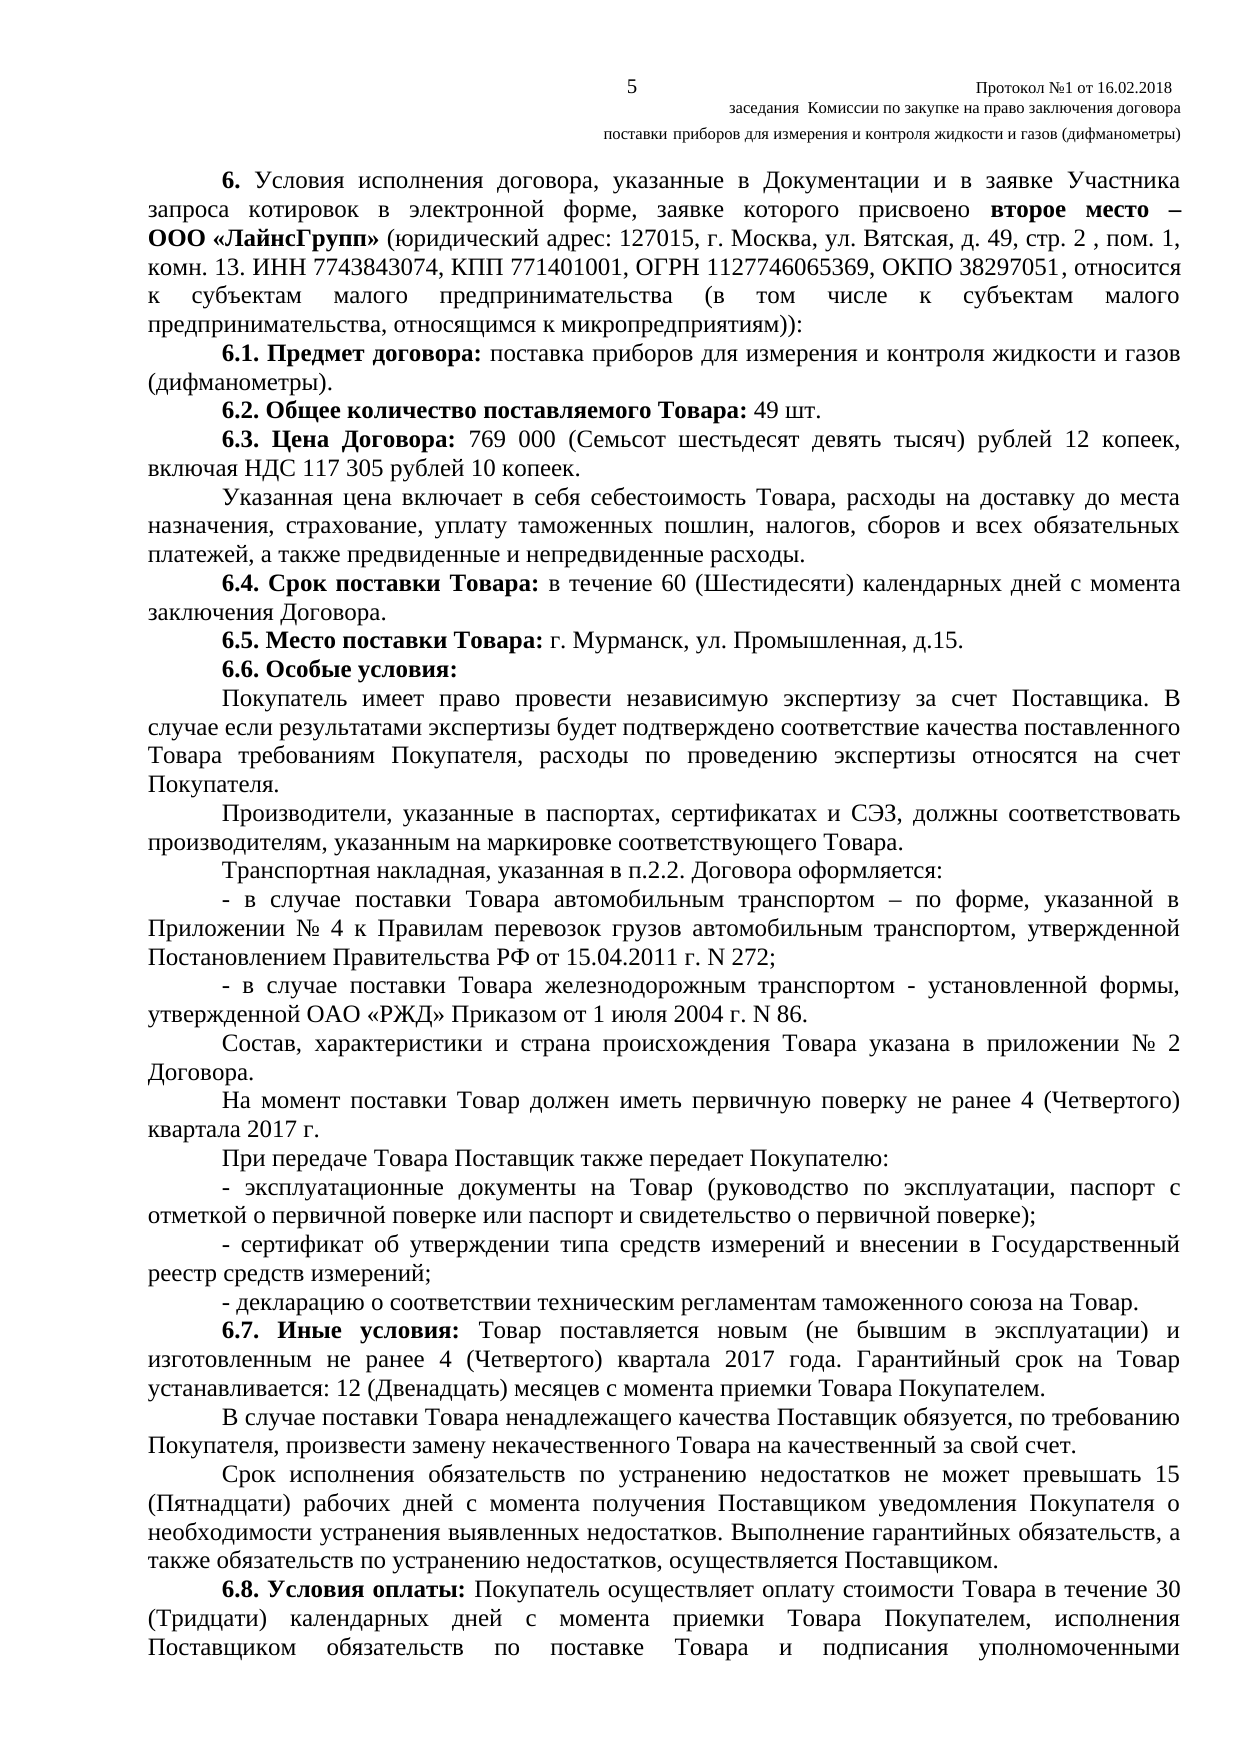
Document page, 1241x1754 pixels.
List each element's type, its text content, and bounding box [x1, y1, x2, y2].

text Производители, указанные в паспортах, сертификатах и СЭЗ, должны соответствовать производителям, указанным на маркировке соответствующего Товара. [148, 798, 1181, 855]
text Указанная цена включает в себя себестоимость Товара, расходы на доставку до места назначения, страхование, уплату таможенных пошлин, налогов, сборов и всех обязательных платежей, а также предвиденные и непредвиденные расходы. [148, 482, 1181, 568]
text В случае поставки Товара ненадлежащего качества Поставщик обязуется, по требованию Покупателя, произвести замену некачественного Товара на качественный за свой счет. [148, 1402, 1181, 1459]
text Транспортная накладная, указанная в п.2.2. Договора оформляется: [148, 855, 1181, 884]
text 6.1. Предмет договора: поставка приборов для измерения и контроля жидкости и газов (дифманометры). [148, 338, 1181, 395]
text Покупатель имеет право провести независимую экспертизу за счет Поставщика. В случае если результатами экспертизы будет подтверждено соответствие качества поставленного Товара требованиям Покупателя, расходы по проведению экспертизы относятся на счет Покупателя. [148, 683, 1181, 798]
text На момент поставки Товар должен иметь первичную поверку не ранее 4 (Четвертого) квартала 2017 г. [148, 1085, 1181, 1143]
text 6.3. Цена Договора: 769 000 (Семьсот шестьдесят девять тысяч) рублей 12 копеек, включая НДС 117 305 рублей 10 копеек. [148, 424, 1181, 482]
text 6.2. Общее количество поставляемого Товара: 49 шт. [148, 395, 1181, 424]
text При передаче Товара Поставщик также передает Покупателю: [148, 1143, 1181, 1172]
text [148, 1574, 1181, 1660]
text 6. Условия исполнения договора, указанные в Документации и в заявке Участника запроса котировок в электронной форме, заявке которого присвоено второе место – ООО «ЛайнсГрупп» (юридический адрес: 127015, г. Москва, ул. Вятская, д. 49, стр. 2 , пом. 1, комн. 13. ИНН 7743843074, КПП 771401001, ОГРН 1127746065369, ОКПО 38297051, относится к субъектам малого предпринимательства (в том числе к субъектам малого предпринимательства, относящимся к микропредприятиям)): [148, 165, 1181, 338]
text Состав, характеристики и страна происхождения Товара указана в приложении № 2 Договора. [148, 1028, 1181, 1085]
text - в случае поставки Товара автомобильным транспортом – по форме, указанной в Приложении № 4 к Правилам перевозок грузов автомобильным транспортом, утвержденной Постановлением Правительства РФ от 15.04.2011 г. N 272; [148, 884, 1181, 970]
text - декларацию о соответствии техническим регламентам таможенного союза на Товар. [148, 1287, 1181, 1315]
text 6.5. Место поставки Товара: г. Мурманск, ул. Промышленная, д.15. [148, 625, 1181, 654]
text 6.7. Иные условия: Товар поставляется новым (не бывшим в эксплуатации) и изготовленным не ранее 4 (Четвертого) квартала 2017 года. Гарантийный срок на Товар устанавливается: 12 (Двенадцать) месяцев с момента приемки Товара Покупателем. [148, 1315, 1181, 1402]
text Срок исполнения обязательств по устранению недостатков не может превышать 15 (Пятнадцати) рабочих дней с момента получения Поставщиком уведомления Покупателя о необходимости устранения выявленных недостатков. Выполнение гарантийных обязательств, а также обязательств по устранению недостатков, осуществляется Поставщиком. [148, 1459, 1181, 1574]
text 6.4. Срок поставки Товара: в течение 60 (Шестидесяти) календарных дней с момента заключения Договора. [148, 568, 1181, 625]
text - сертификат об утверждении типа средств измерений и внесении в Государственный реестр средств измерений; [148, 1229, 1181, 1287]
text - в случае поставки Товара железнодорожным транспортом - установленной формы, утвержденной ОАО «РЖД» Приказом от 1 июля 2004 г. N 86. [148, 970, 1181, 1028]
text - эксплуатационные документы на Товар (руководство по эксплуатации, паспорт с отметкой о первичной поверке или паспорт и свидетельство о первичной поверке); [148, 1172, 1181, 1229]
text 6.6. Особые условия: [148, 654, 1181, 683]
